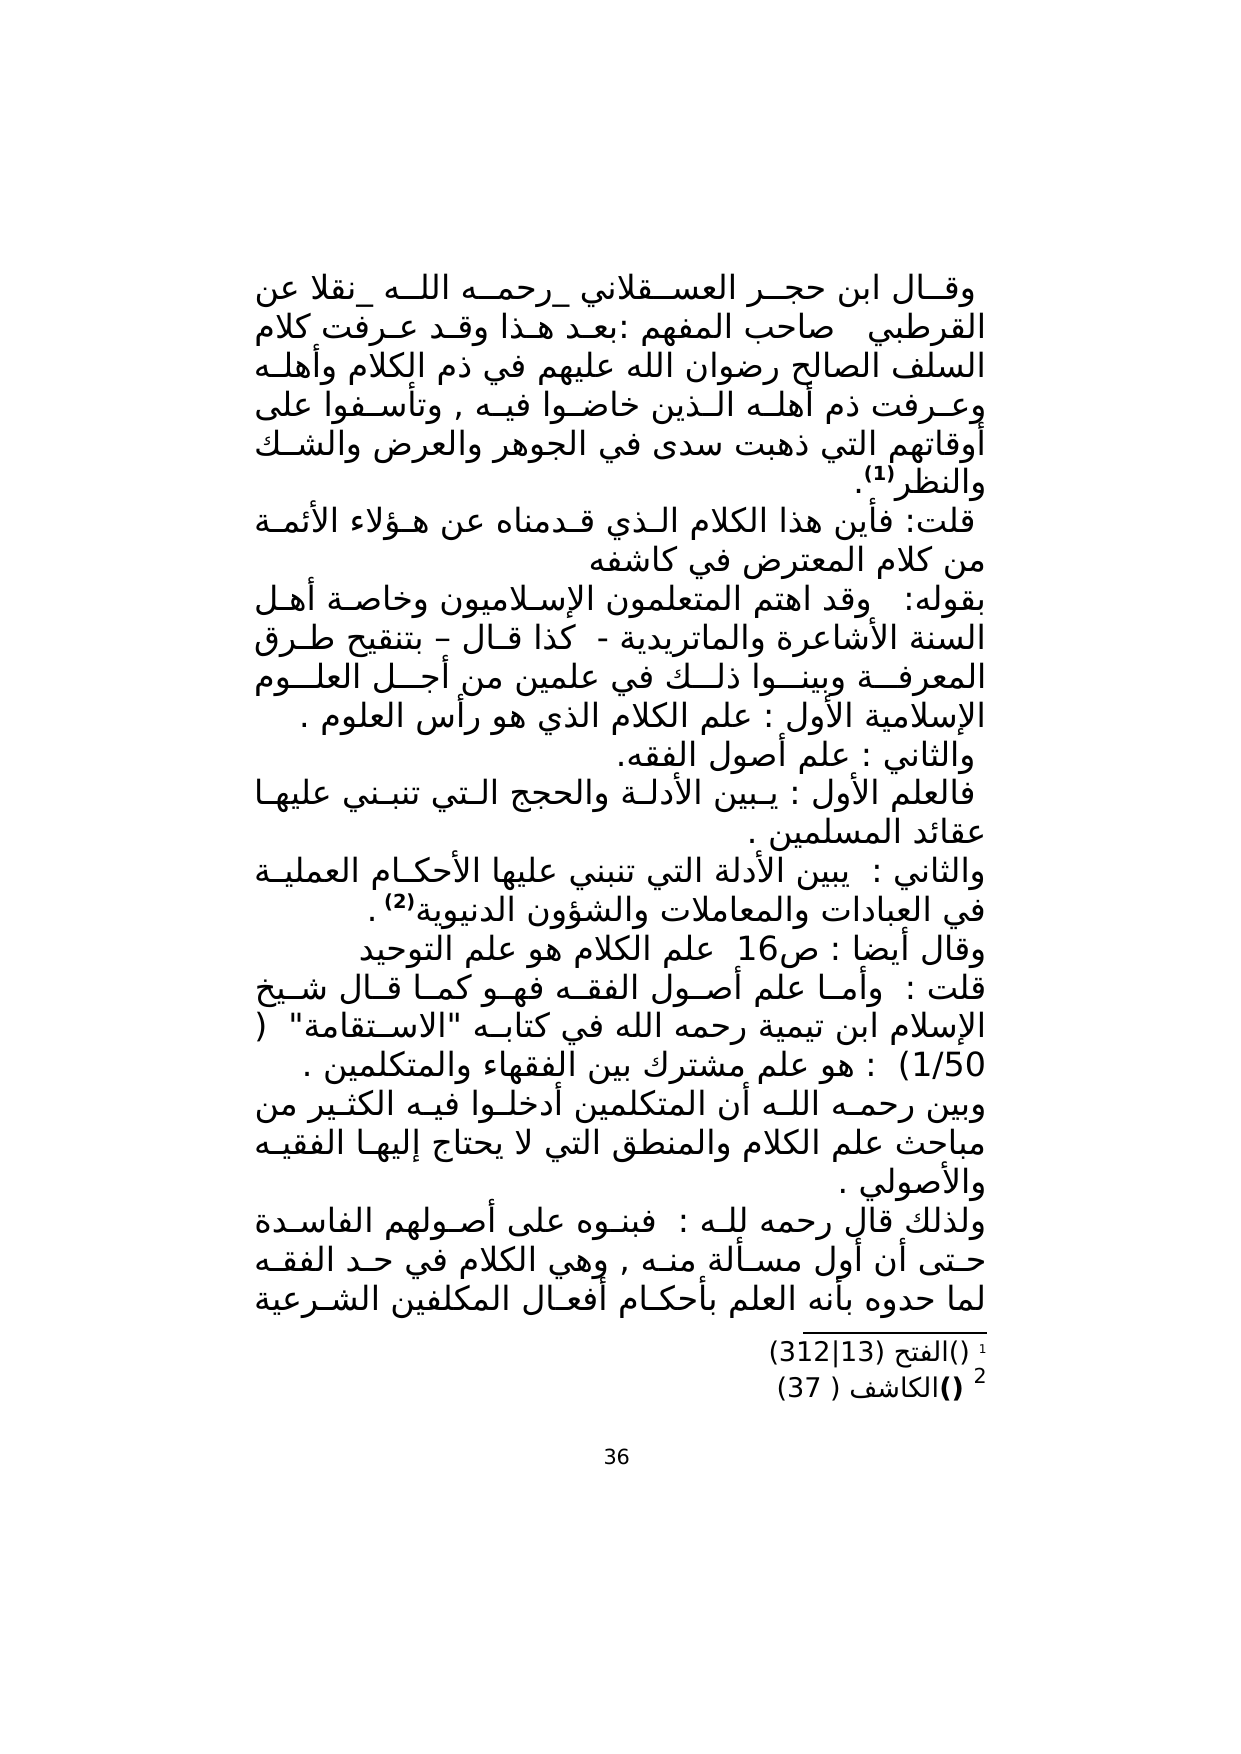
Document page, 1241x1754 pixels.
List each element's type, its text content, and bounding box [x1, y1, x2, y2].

text قلت: فأين هذا الكلام الذي قدمناه عن هؤلاء الأئمة من كلام المعترض في كاشفه [254, 502, 986, 579]
text وبين رحمه الله أن المتكلمين أدخلوا فيه الكثير من مباحث علم الكلام والمنطق التي لا يحتاج إليها الفقيه والأصولي . [254, 1085, 986, 1201]
text والثاني : علم أصول الفقه. [254, 735, 986, 774]
text والثاني : يبين الأدلة التي تنبني عليها الأحكام العملية في العبادات والمعاملات والشؤون الدنيوية() . [254, 852, 986, 929]
text فالعلم الأول : يبين الأدلة والحجج التي تنبني عليها عقائد المسلمين . [254, 774, 986, 852]
text بقوله: وقد اهتم المتعلمون الإسلاميون وخاصة أهل السنة الأشاعرة والماتريدية - كذا قال – بتنقيح طرق المعرفة وبينوا ذلك في علمين من أجل العلوم الإسلامية الأول : علم الكلام الذي هو رأس العلوم . [254, 579, 986, 735]
text قلت : وأما علم أصول الفقه فهو كما قال شيخ الإسلام ابن تيمية رحمه الله في كتابه "الاستقامة" (1/50) : هو علم مشترك بين الفقهاء والمتكلمين . [254, 968, 986, 1085]
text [254, 1201, 986, 1318]
text وقال ابن حجر العسقلاني _رحمه الله _نقلا عن القرطبي صاحب المفهم :بعد هذا وقد عرفت كلام السلف الصالح رضوان الله عليهم في ذم الكلام وأهله وعرفت ذم أهله الذين خاضوا فيه , وتأسفوا على أوقاتهم التي ذهبت سدى في الجوهر والعرض والشك والنظر(). [254, 269, 986, 502]
text وقال أيضا : ص16 علم الكلام هو علم التوحيد [254, 929, 986, 968]
